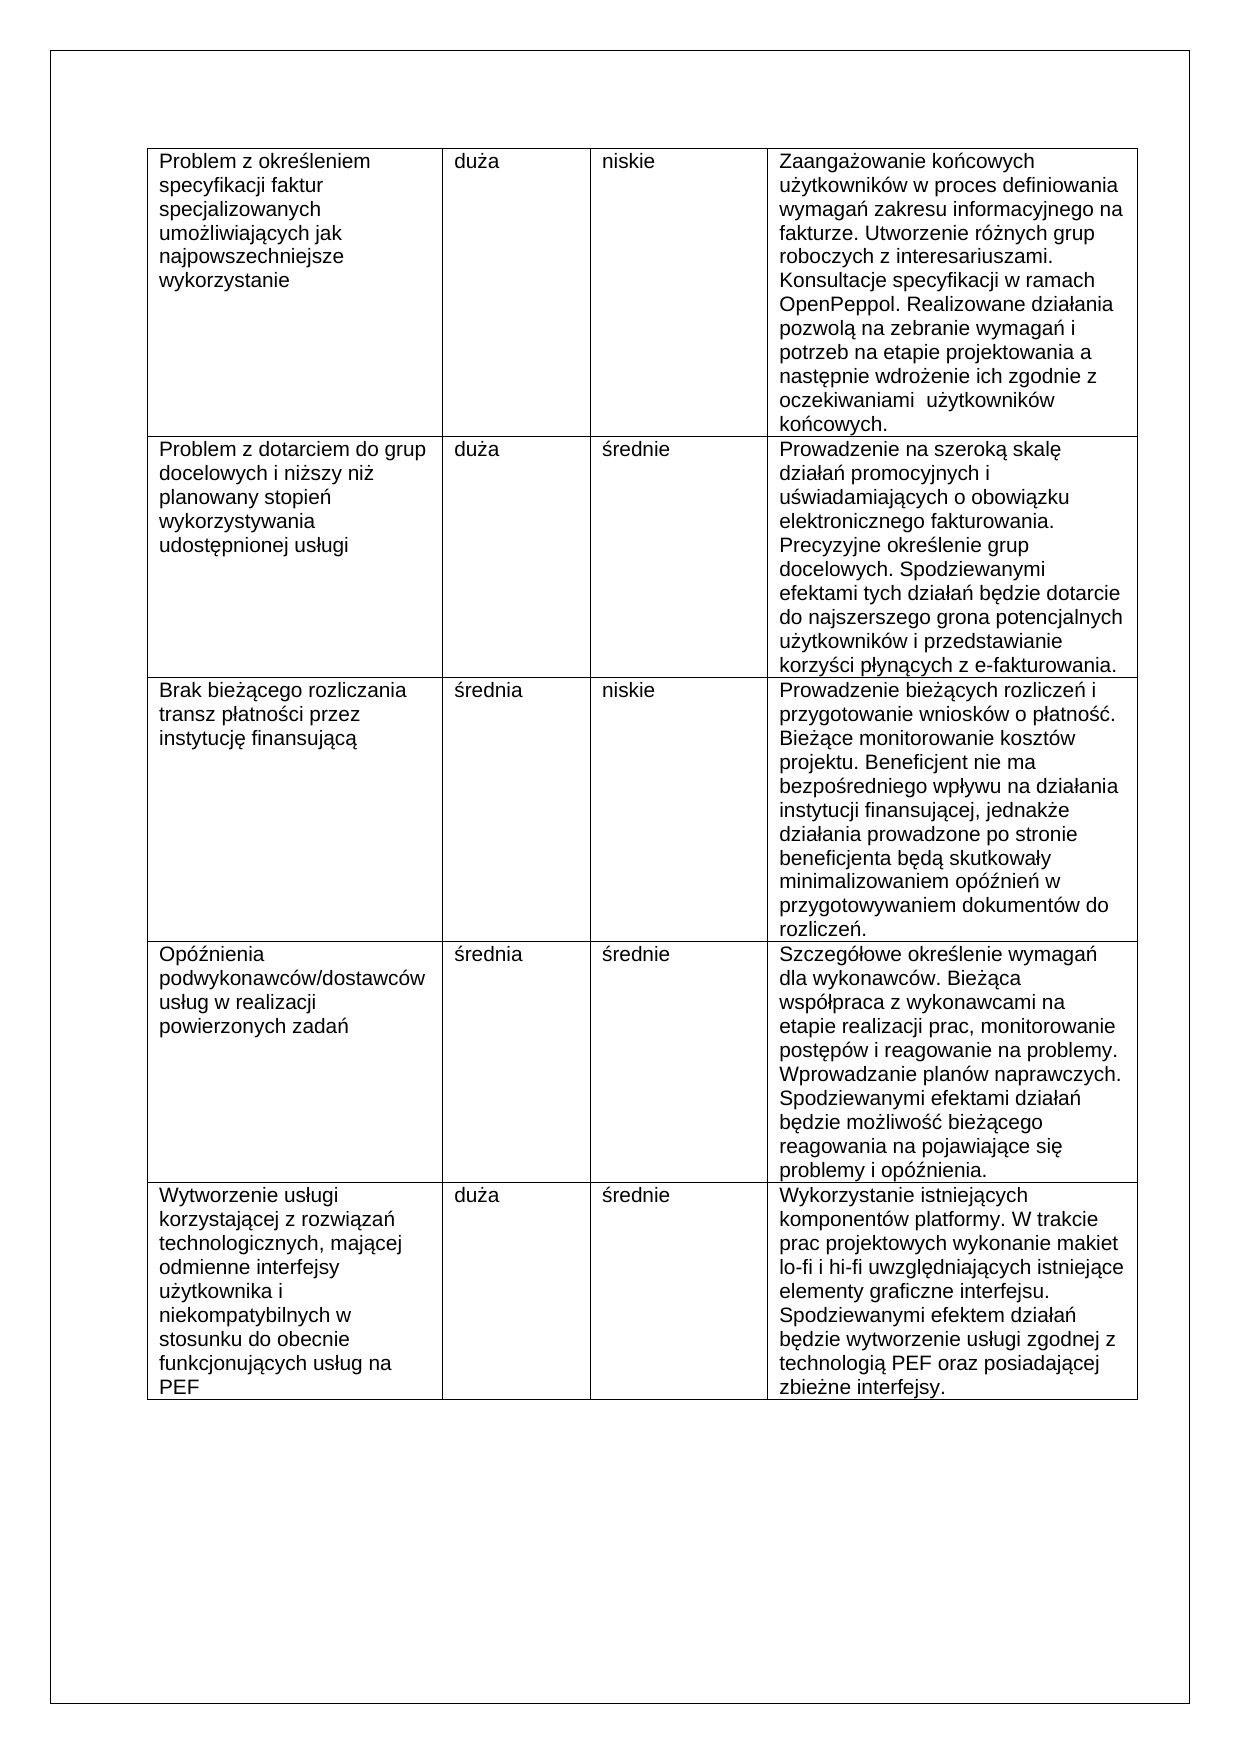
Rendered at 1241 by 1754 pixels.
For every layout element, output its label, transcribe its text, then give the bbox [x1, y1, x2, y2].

table_cell niskie [591, 149, 767, 436]
table_cell duża [443, 149, 590, 436]
table_cell średnia [443, 942, 590, 1182]
table_cell średnia [443, 678, 590, 941]
table_cell duża [443, 1183, 590, 1398]
table_cell Opóźnienia podwykonawców/dostawców usług w realizacji powierzonych zadań [148, 942, 442, 1182]
table_cell średnie [591, 437, 767, 677]
table_cell Problem z określeniem specyfikacji faktur specjalizowanych umożliwiających jak najpowszechniejsze wykorzystanie [148, 149, 442, 436]
table_cell Prowadzenie bieżących rozliczeń i przygotowanie wniosków o płatność. Bieżące monitorowanie kosztów projektu. Beneficjent nie ma bezpośredniego wpływu na działania instytucji finansującej, jednakże działania prowadzone po stronie beneficjenta będą skutkowały minimalizowaniem opóźnień w przygotowywaniem dokumentów do rozliczeń. [768, 678, 1137, 941]
table_cell duża [443, 437, 590, 677]
table_cell Brak bieżącego rozliczania transz płatności przez instytucję finansującą [148, 678, 442, 941]
table_cell Wykorzystanie istniejących komponentów platformy. W trakcie prac projektowych wykonanie makiet lo-fi i hi-fi uwzględniających istniejące elementy graficzne interfejsu. Spodziewanymi efektem działań będzie wytworzenie usługi zgodnej z technologią PEF oraz posiadającej zbieżne interfejsy. [768, 1183, 1137, 1398]
table_cell Problem z dotarciem do grup docelowych i niższy niż planowany stopień wykorzystywania udostępnionej usługi [148, 437, 442, 677]
table_cell średnie [591, 1183, 767, 1398]
table_cell Zaangażowanie końcowych użytkowników w proces definiowania wymagań zakresu informacyjnego na fakturze. Utworzenie różnych grup roboczych z interesariuszami. Konsultacje specyfikacji w ramach OpenPeppol. Realizowane działania pozwolą na zebranie wymagań i potrzeb na etapie projektowania a następnie wdrożenie ich zgodnie z oczekiwaniami użytkowników końcowych. [768, 149, 1137, 436]
table_cell średnie [591, 942, 767, 1182]
table_cell Wytworzenie usługi korzystającej z rozwiązań technologicznych, mającej odmienne interfejsy użytkownika i niekompatybilnych w stosunku do obecnie funkcjonujących usług na PEF [148, 1183, 442, 1398]
table_cell Prowadzenie na szeroką skalę działań promocyjnych i uświadamiających o obowiązku elektronicznego fakturowania. Precyzyjne określenie grup docelowych. Spodziewanymi efektami tych działań będzie dotarcie do najszerszego grona potencjalnych użytkowników i przedstawianie korzyści płynących z e-fakturowania. [768, 437, 1137, 677]
table_cell Szczegółowe określenie wymagań dla wykonawców. Bieżąca współpraca z wykonawcami na etapie realizacji prac, monitorowanie postępów i reagowanie na problemy. Wprowadzanie planów naprawczych. Spodziewanymi efektami działań będzie możliwość bieżącego reagowania na pojawiające się problemy i opóźnienia. [768, 942, 1137, 1182]
table_cell niskie [591, 678, 767, 941]
